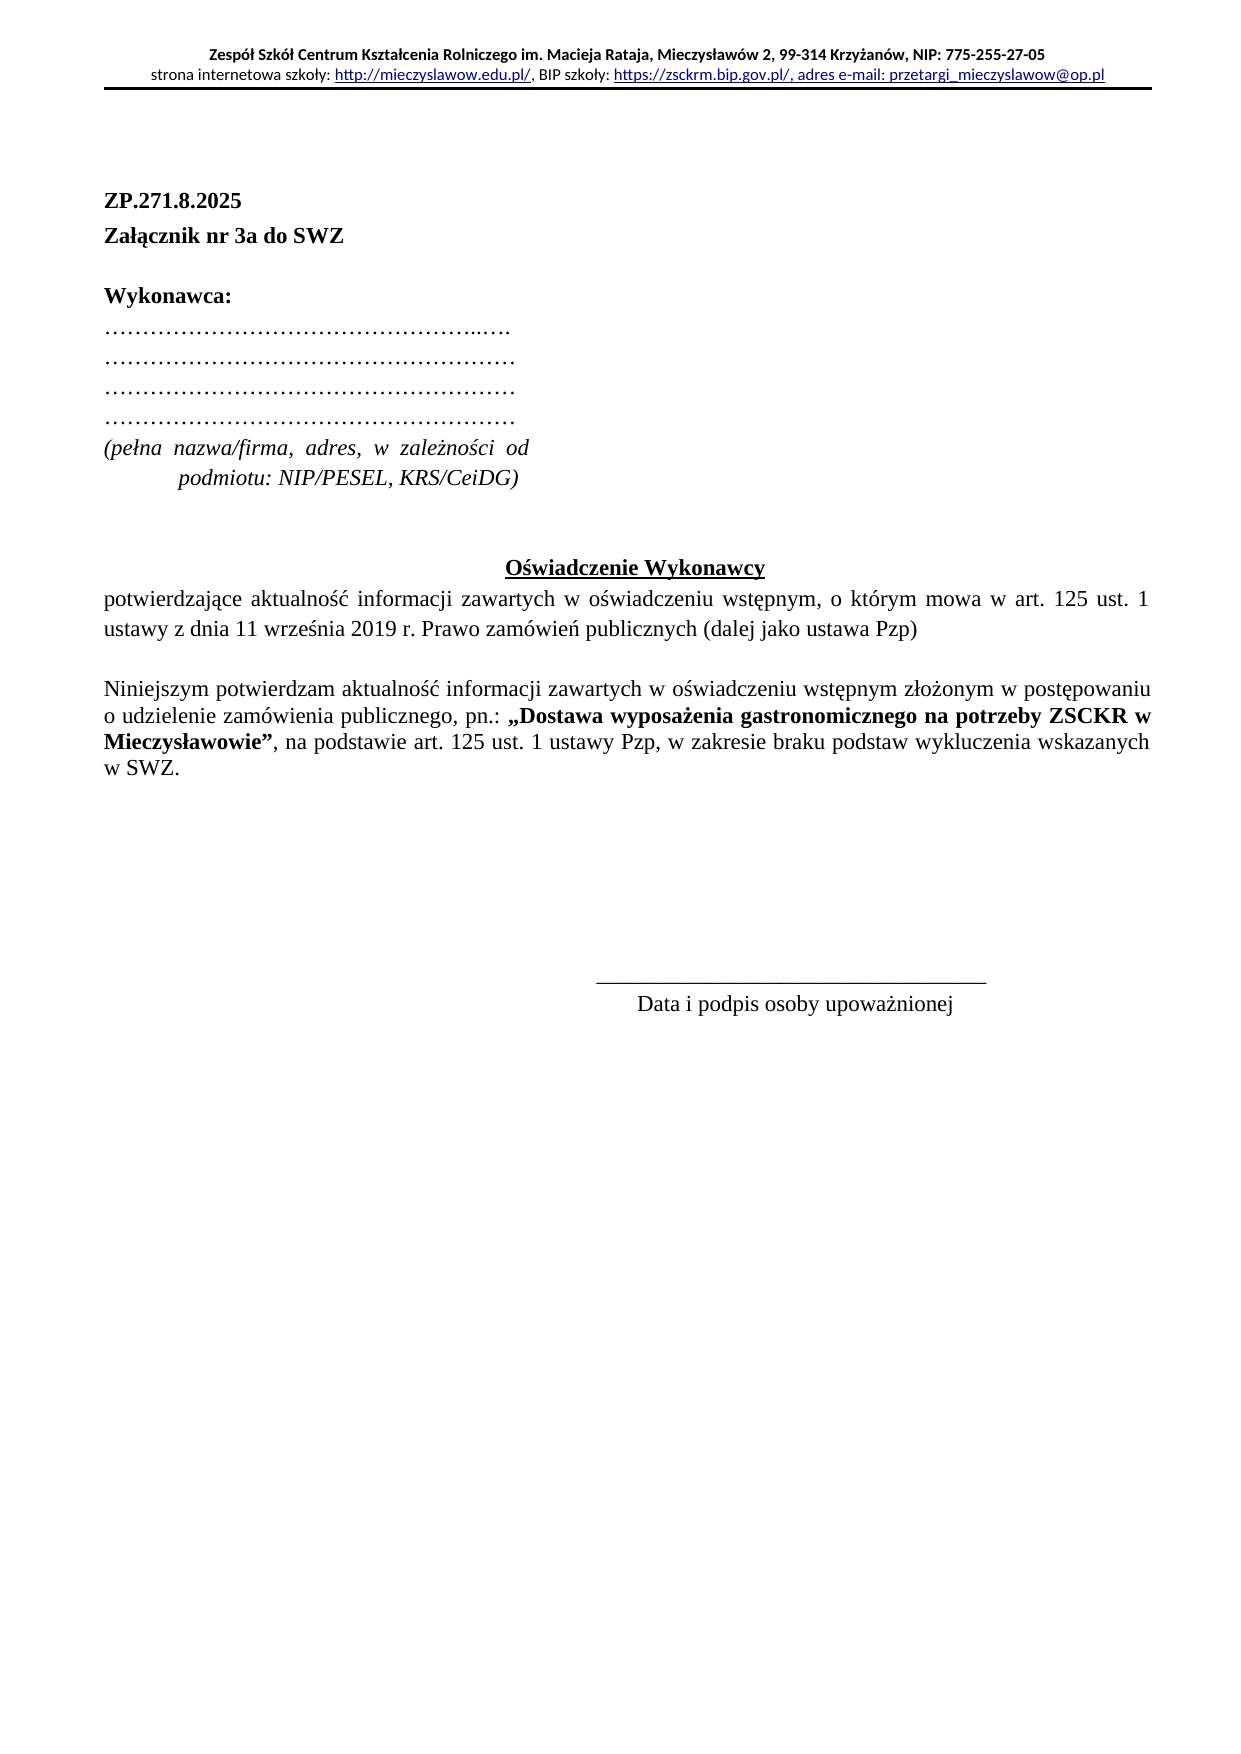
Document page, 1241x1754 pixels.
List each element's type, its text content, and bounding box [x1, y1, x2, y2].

text __________________________________ [517, 960, 1152, 986]
text Niniejszym potwierdzam aktualność informacji zawartych w oświadczeniu wstępnym złożonym w postępowaniu o udzielenie zamówienia publicznego, pn.: „Dostawa wyposażenia gastronomicznego na potrzeby ZSCKR w Mieczysławowie”, na podstawie art. 125 ust. 1 ustawy Pzp, w zakresie braku podstaw wykluczenia wskazanych w SWZ. [103, 675, 1152, 781]
text Załącznik nr 3a do SWZ [103, 222, 1152, 248]
text Wykonawca: [103, 283, 1152, 309]
text …………………………………………..…. [103, 313, 532, 339]
text ZP.271.8.2025 [103, 187, 1152, 213]
text Data i podpis osoby upoważnionej [546, 990, 1152, 1016]
text potwierdzające aktualność informacji zawartych w oświadczeniu wstępnym, o którym mowa w art. 125 ust. 1 ustawy z dnia 11 września 2019 r. Prawo zamówień publicznych (dalej jako ustawa Pzp) [103, 585, 1152, 641]
text Oświadczenie Wykonawcy [118, 554, 1152, 581]
text (pełna nazwa/firma, adres, w zależności od podmiotu: NIP/PESEL, KRS/CeiDG) [103, 434, 532, 490]
text ……………………………………………………………………………………………………………………………………………… [103, 343, 532, 430]
